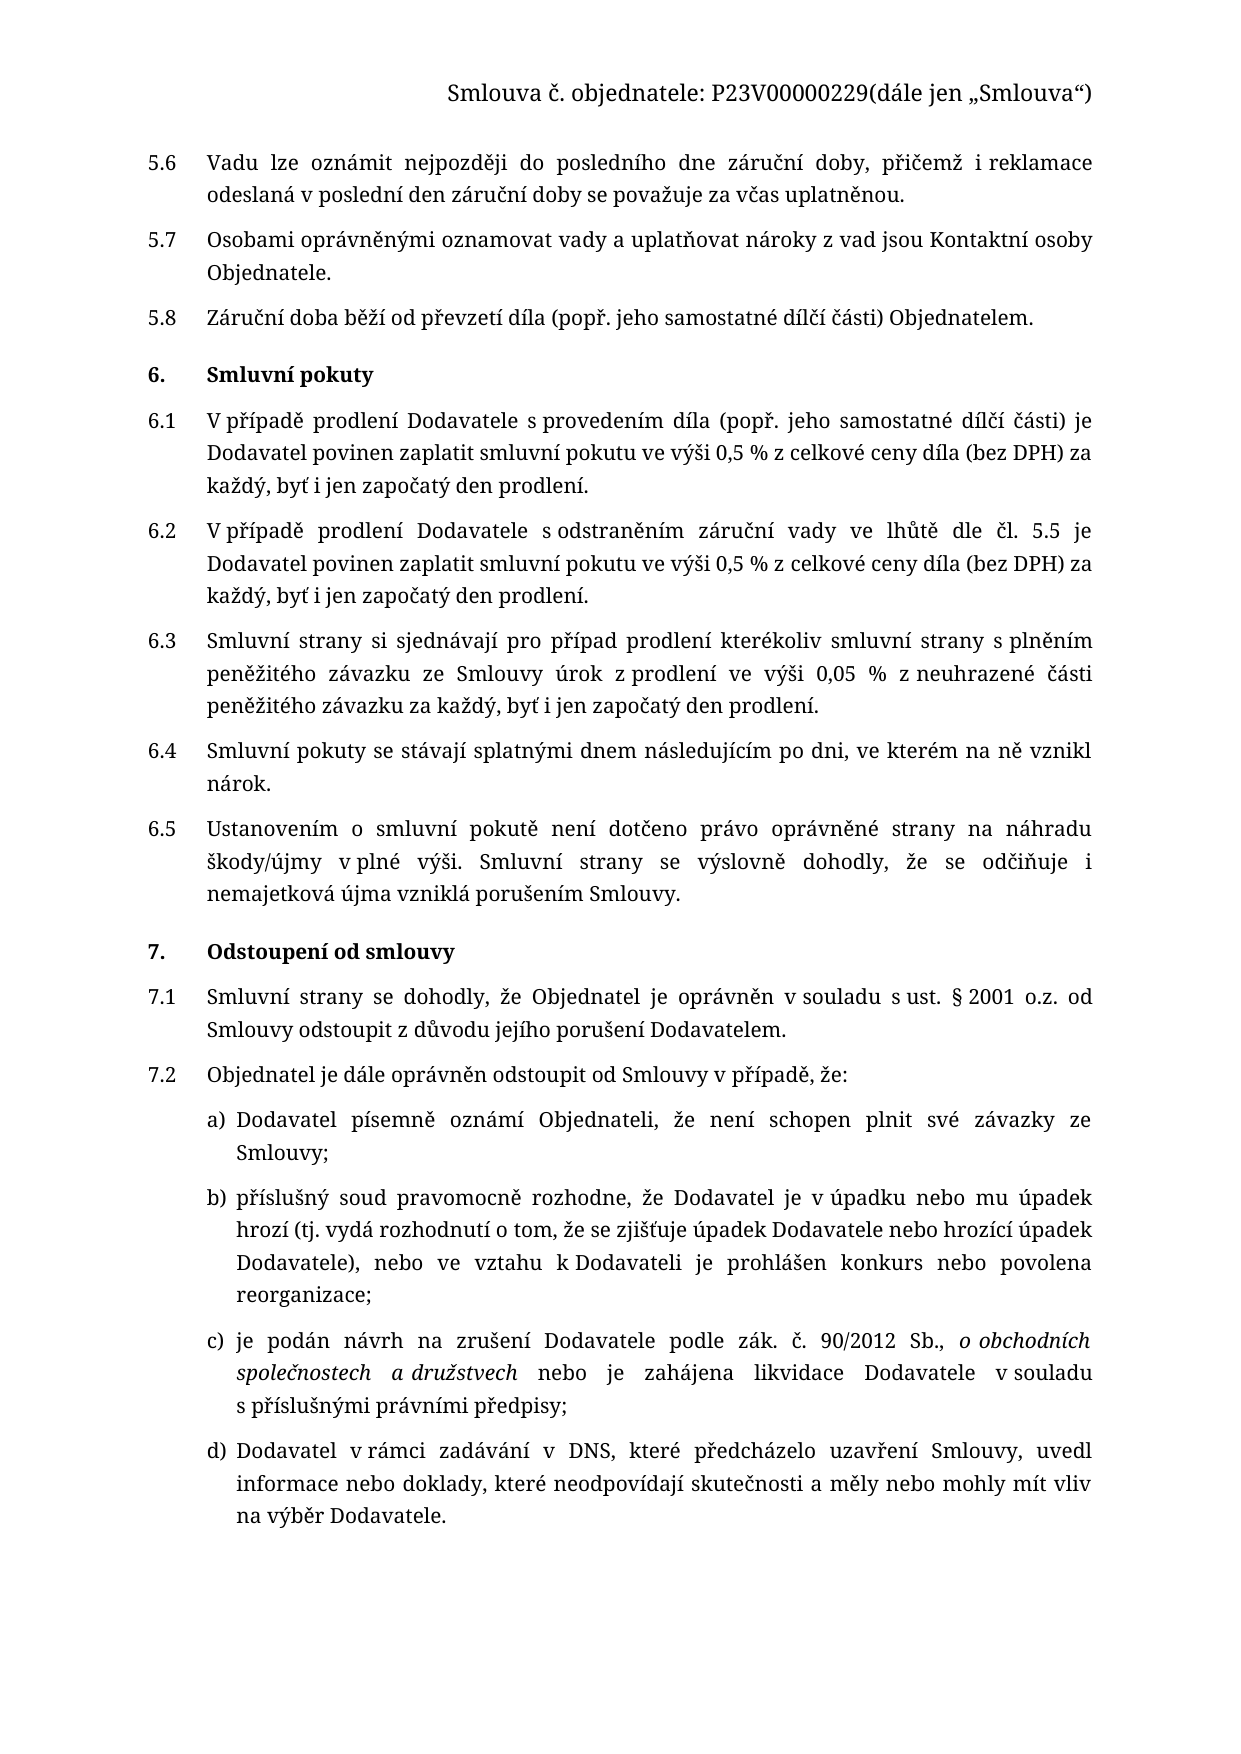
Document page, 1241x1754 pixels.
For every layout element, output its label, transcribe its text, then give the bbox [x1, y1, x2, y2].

list Ustanovením o smluvní pokutě není dotčeno právo oprávněné strany na náhradu škody/újmy v plné výši. Smluvní strany se výslovně dohodly, že se odčiňuje i nemajetková újma vzniklá porušením Smlouvy. [148, 814, 1093, 908]
list Smluvní strany si sjednávají pro případ prodlení kterékoliv smluvní strany s plněním peněžitého závazku ze Smlouvy úrok z prodlení ve výši 0,05 % z neuhrazené části peněžitého závazku za každý, byť i jen započatý den prodlení. [148, 626, 1093, 720]
list Záruční doba běží od převzetí díla (popř. jeho samostatné dílčí části) Objednatelem. [148, 303, 1093, 331]
list Dodavatel písemně oznámí Objednateli, že není schopen plnit své závazky ze Smlouvy; [207, 1105, 1093, 1166]
list Smluvní strany se dohodly, že Objednatel je oprávněn v souladu s ust. § 2001 o.z. od Smlouvy odstoupit z důvodu jejího porušení Dodavatelem. [148, 982, 1093, 1043]
list příslušný soud pravomocně rozhodne, že Dodavatel je v úpadku nebo mu úpadek hrozí (tj. vydá rozhodnutí o tom, že se zjišťuje úpadek Dodavatele nebo hrozící úpadek Dodavatele), nebo ve vztahu k Dodavateli je prohlášen konkurs nebo povolena reorganizace; [207, 1183, 1093, 1309]
list V případě prodlení Dodavatele s provedením díla (popř. jeho samostatné dílčí části) je Dodavatel povinen zaplatit smluvní pokutu ve výši 0,5 % z celkové ceny díla (bez DPH) za každý, byť i jen započatý den prodlení. [148, 406, 1093, 499]
list V případě prodlení Dodavatele s odstraněním záruční vady ve lhůtě dle čl. 5.5 je Dodavatel povinen zaplatit smluvní pokutu ve výši 0,5 % z celkové ceny díla (bez DPH) za každý, byť i jen započatý den prodlení. [148, 516, 1093, 610]
list Vadu lze oznámit nejpozději do posledního dne záruční doby, přičemž i reklamace odeslaná v poslední den záruční doby se považuje za včas uplatněnou. [148, 148, 1093, 209]
list Smluvní pokuty se stávají splatnými dnem následujícím po dni, ve kterém na ně vznikl nárok. [148, 737, 1093, 798]
list je podán návrh na zrušení Dodavatele podle zák. č. 90/2012 Sb., o obchodních společnostech a družstvech nebo je zahájena likvidace Dodavatele v souladu s příslušnými právními předpisy; [207, 1326, 1093, 1419]
list Osobami oprávněnými oznamovat vady a uplatňovat nároky z vad jsou Kontaktní osoby Objednatele. [148, 225, 1093, 286]
list Dodavatel v rámci zadávání v DNS, které předcházelo uzavření Smlouvy, uvedl informace nebo doklady, které neodpovídají skutečnosti a měly nebo mohly mít vliv na výběr Dodavatele. [207, 1436, 1093, 1530]
list Odstoupení od smlouvy [148, 937, 1093, 966]
list Objednatel je dále oprávněn odstoupit od Smlouvy v případě, že: [148, 1060, 1093, 1088]
list Smluvní pokuty [148, 361, 1093, 389]
